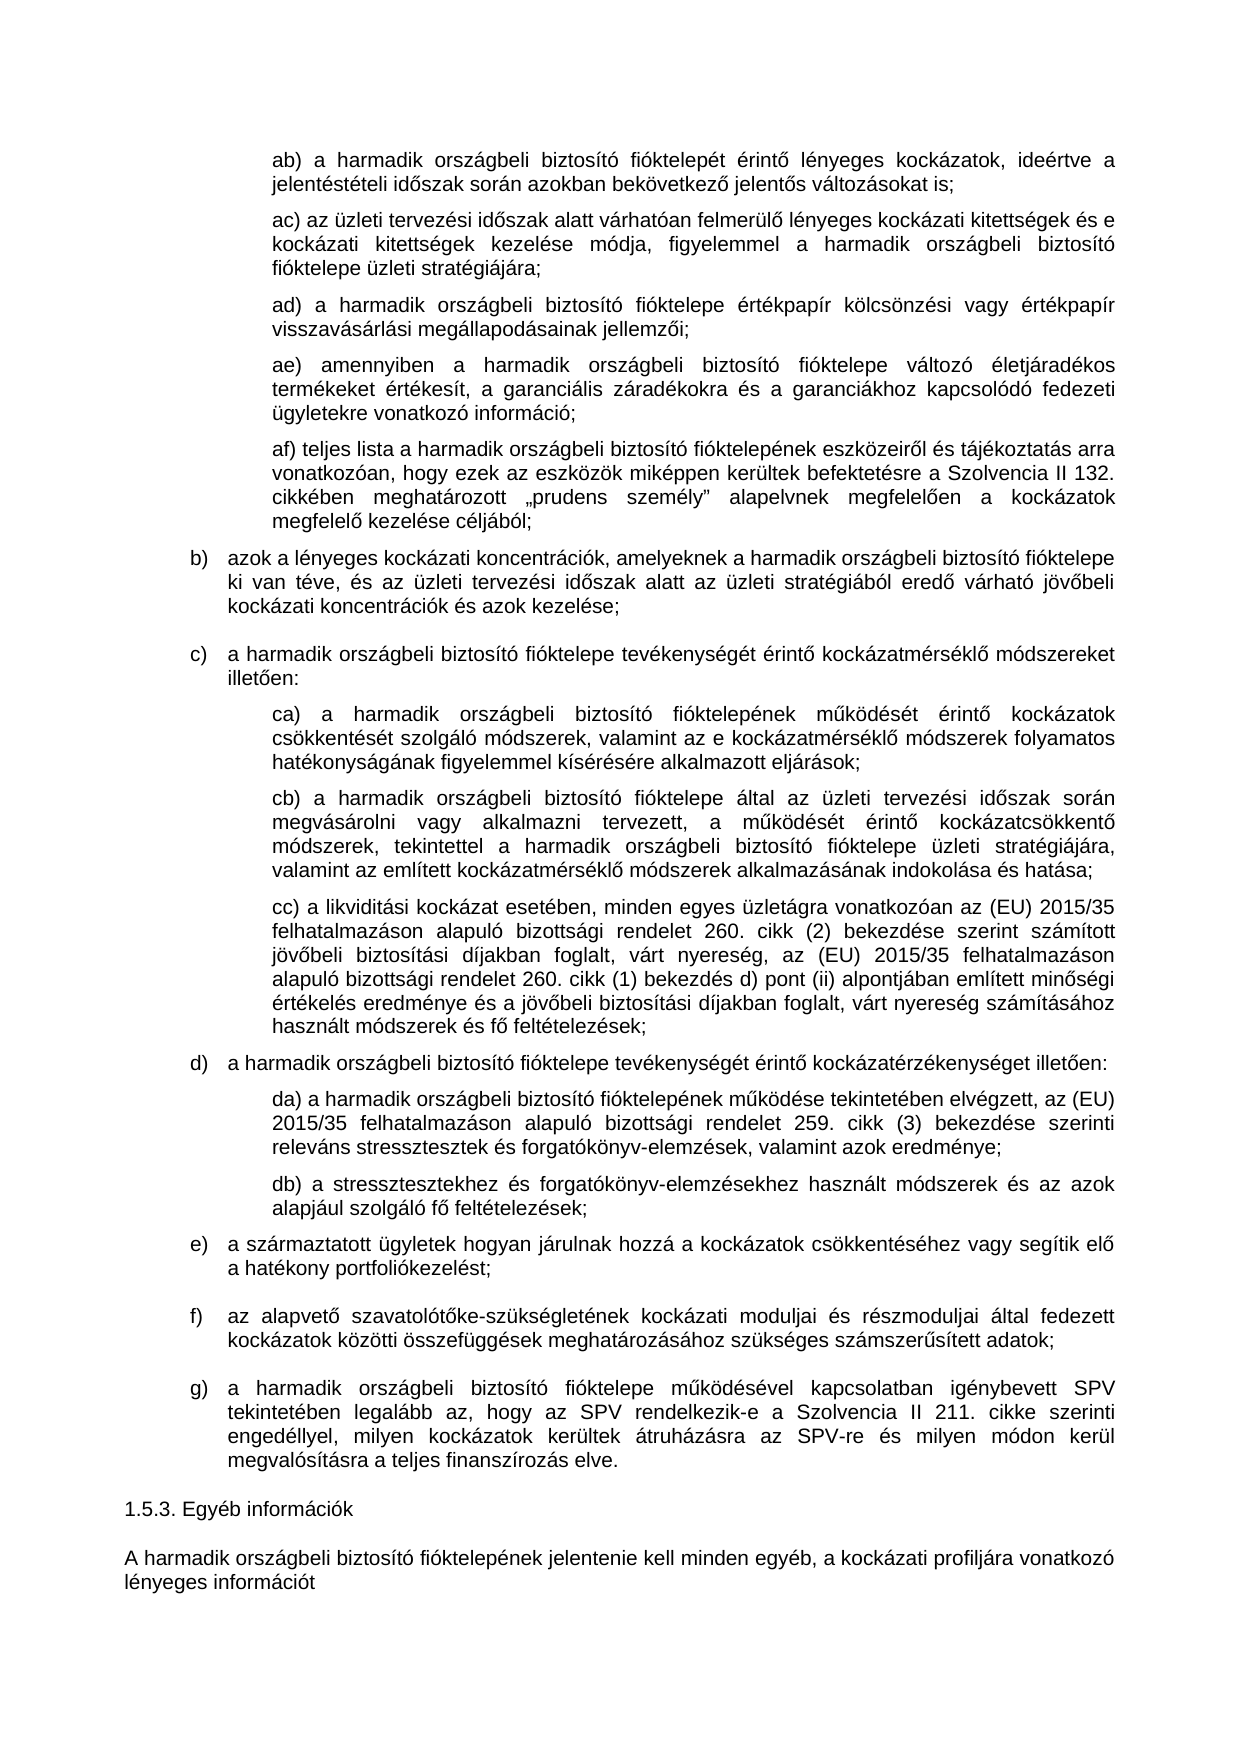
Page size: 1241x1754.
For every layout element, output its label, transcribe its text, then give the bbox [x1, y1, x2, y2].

list a harmadik országbeli biztosító fióktelepe működésével kapcsolatban igénybevett SPV tekintetében legalább az, hogy az SPV rendelkezik-e a Szolvencia II 211. cikke szerinti engedéllyel, milyen kockázatok kerültek átruházásra az SPV-re és milyen módon kerül megvalósításra a teljes finanszírozás elve. [190, 1376, 1116, 1472]
list azok a lényeges kockázati koncentrációk, amelyeknek a harmadik országbeli biztosító fióktelepe ki van téve, és az üzleti tervezési időszak alatt az üzleti stratégiából eredő várható jövőbeli kockázati koncentrációk és azok kezelése; [190, 546, 1116, 617]
text A harmadik országbeli biztosító fióktelepének jelentenie kell minden egyéb, a kockázati profiljára vonatkozó lényeges információt [124, 1546, 1116, 1593]
text da) a harmadik országbeli biztosító fióktelepének működése tekintetében elvégzett, az (EU) 2015/35 felhatalmazáson alapuló bizottsági rendelet 259. cikk (3) bekezdése szerinti releváns stressztesztek és forgatókönyv-elemzések, valamint azok eredménye; [272, 1087, 1116, 1159]
list a harmadik országbeli biztosító fióktelepe tevékenységét érintő kockázatmérséklő módszereket illetően: [190, 641, 1116, 689]
list a harmadik országbeli biztosító fióktelepe tevékenységét érintő kockázatérzékenységet illetően: [190, 1051, 1116, 1075]
text cb) a harmadik országbeli biztosító fióktelepe által az üzleti tervezési időszak során megvásárolni vagy alkalmazni tervezett, a működését érintő kockázatcsökkentő módszerek, tekintettel a harmadik országbeli biztosító fióktelepe üzleti stratégiájára, valamint az említett kockázatmérséklő módszerek alkalmazásának indokolása és hatása; [272, 786, 1116, 882]
text db) a stressztesztekhez és forgatókönyv-elemzésekhez használt módszerek és az azok alapjául szolgáló fő feltételezések; [272, 1172, 1116, 1219]
text af) teljes lista a harmadik országbeli biztosító fióktelepének eszközeiről és tájékoztatás arra vonatkozóan, hogy ezek az eszközök miképpen kerültek befektetésre a Szolvencia II 132. cikkében meghatározott „prudens személy” alapelvnek megfelelően a kockázatok megfelelő kezelése céljából; [272, 437, 1116, 533]
text ac) az üzleti tervezési időszak alatt várhatóan felmerülő lényeges kockázati kitettségek és e kockázati kitettségek kezelése módja, figyelemmel a harmadik országbeli biztosító fióktelepe üzleti stratégiájára; [272, 208, 1116, 280]
text cc) a likviditási kockázat esetében, minden egyes üzletágra vonatkozóan az (EU) 2015/35 felhatalmazáson alapuló bizottsági rendelet 260. cikk (2) bekezdése szerint számított jövőbeli biztosítási díjakban foglalt, várt nyereség, az (EU) 2015/35 felhatalmazáson alapuló bizottsági rendelet 260. cikk (1) bekezdés d) pont (ii) alpontjában említett minőségi értékelés eredménye és a jövőbeli biztosítási díjakban foglalt, várt nyereség számításához használt módszerek és fő feltételezések; [272, 894, 1116, 1038]
text ab) a harmadik országbeli biztosító fióktelepét érintő lényeges kockázatok, ideértve a jelentéstételi időszak során azokban bekövetkező jelentős változásokat is; [272, 148, 1116, 196]
text ca) a harmadik országbeli biztosító fióktelepének működését érintő kockázatok csökkentését szolgáló módszerek, valamint az e kockázatmérséklő módszerek folyamatos hatékonyságának figyelemmel kísérésére alkalmazott eljárások; [272, 702, 1116, 774]
text ae) amennyiben a harmadik országbeli biztosító fióktelepe változó életjáradékos termékeket értékesít, a garanciális záradékokra és a garanciákhoz kapcsolódó fedezeti ügyletekre vonatkozó információ; [272, 353, 1116, 425]
list a származtatott ügyletek hogyan járulnak hozzá a kockázatok csökkentéséhez vagy segítik elő a hatékony portfoliókezelést; [190, 1232, 1116, 1280]
text ad) a harmadik országbeli biztosító fióktelepe értékpapír kölcsönzési vagy értékpapír visszavásárlási megállapodásainak jellemzői; [272, 292, 1116, 340]
list az alapvető szavatolótőke-szükségletének kockázati moduljai és részmoduljai által fedezett kockázatok közötti összefüggések meghatározásához szükséges számszerűsített adatok; [190, 1304, 1116, 1352]
text 1.5.3. Egyéb információk [124, 1497, 1116, 1521]
